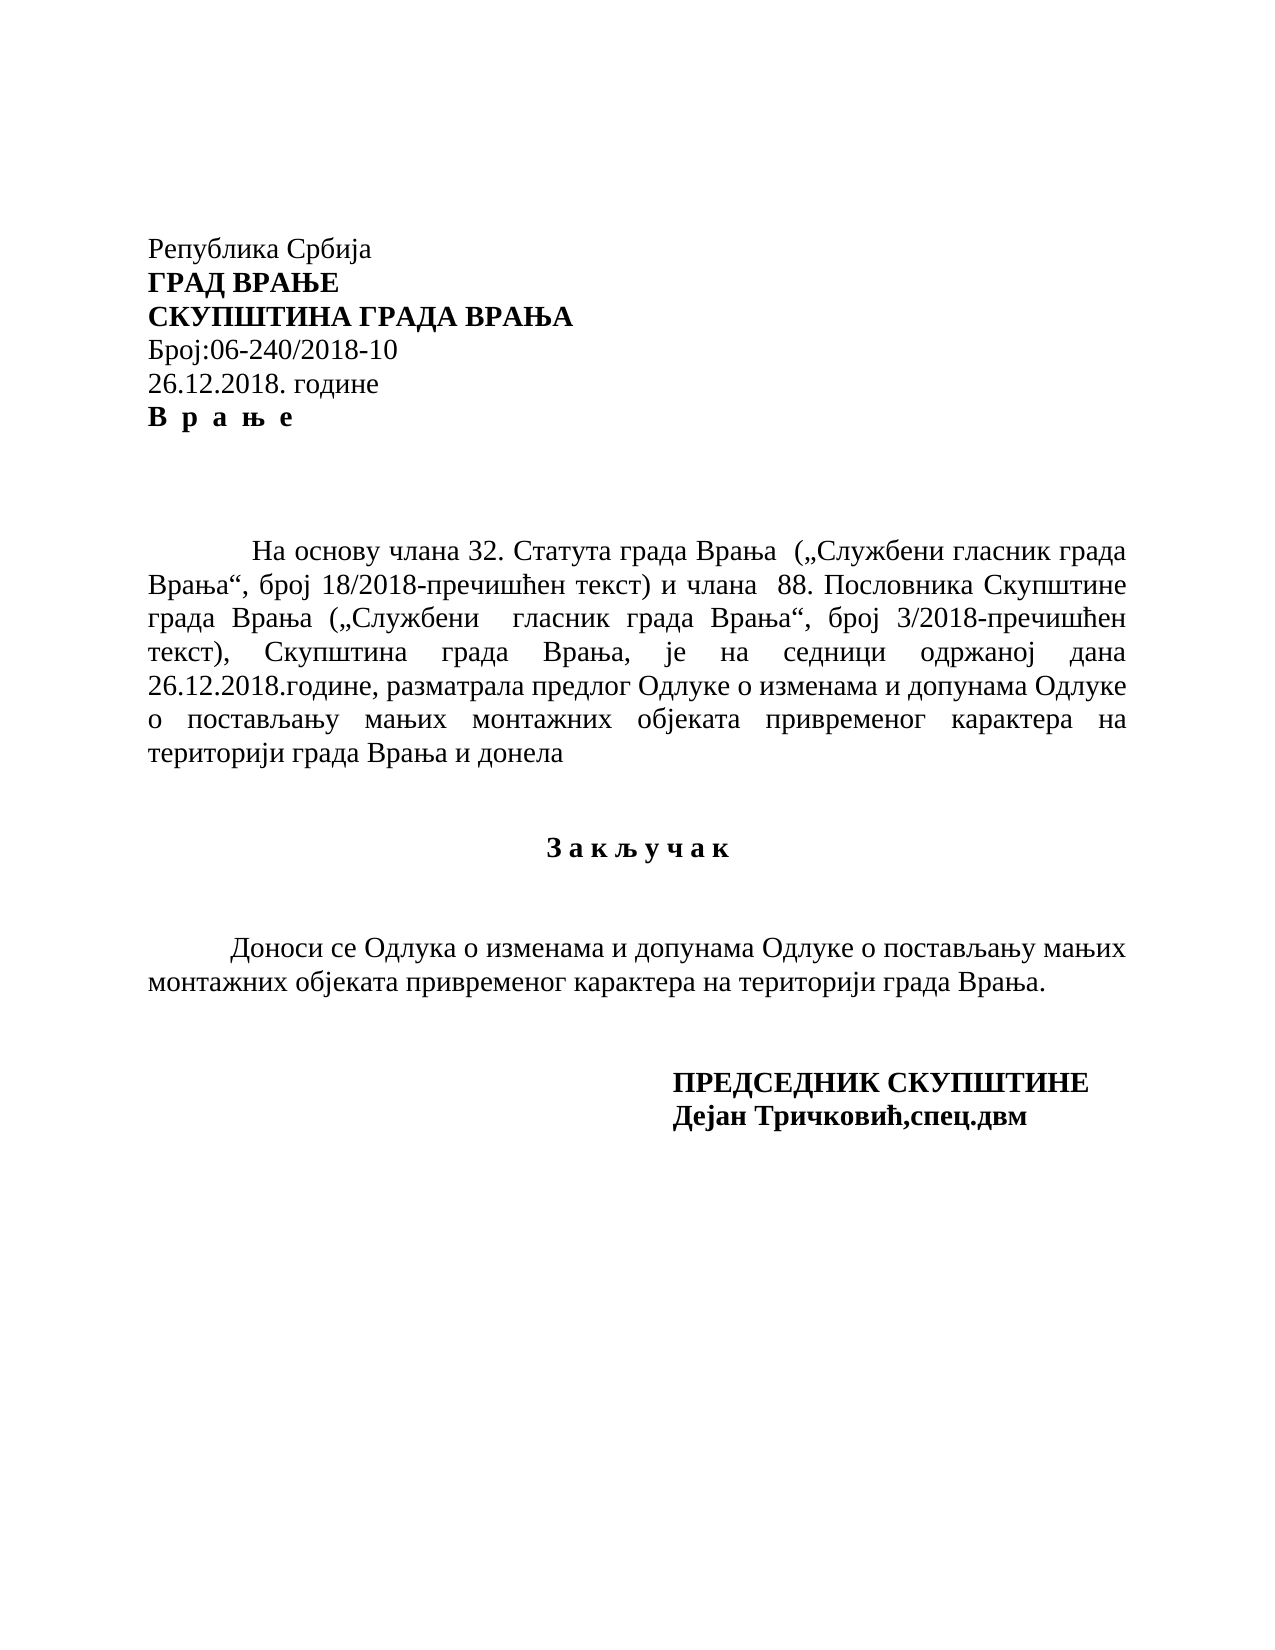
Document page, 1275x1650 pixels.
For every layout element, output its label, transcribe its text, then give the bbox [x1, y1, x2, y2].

text СКУПШТИНА ГРАДА ВРАЊА [148, 299, 1127, 332]
text Република Србија [148, 232, 1127, 265]
text На основу члана 32. Статута града Врања („Службени гласник града Врања“, број 18/2018-пречишћен текст) и члана 88. Пословника Скупштине града Врања („Службени гласник града Врања“, број 3/2018-пречишћен текст), Скупштина града Врања, је на седници одржаној дана 26.12.2018.године, разматрала предлог Одлуке о изменама и допунама Одлуке о постављању мањих монтажних објеката привременог карактера на територији града Врања и донела [148, 533, 1127, 768]
text Број:06-240/2018-10 [148, 332, 1127, 366]
text 26.12.2018. године [148, 366, 1127, 399]
text Дејан Тричковић,спец.двм [148, 1098, 1127, 1132]
text З а к љ у ч а к [148, 830, 1127, 863]
text В р а њ е [148, 399, 1127, 433]
text ГРАД ВРАЊЕ [148, 265, 1127, 299]
text ПРЕДСЕДНИК СКУПШТИНЕ [148, 1065, 1127, 1098]
text Доноси се Одлука о изменама и допунама Одлуке о постављању мањих монтажних објеката привременог карактера на територији града Врања. [148, 931, 1127, 998]
